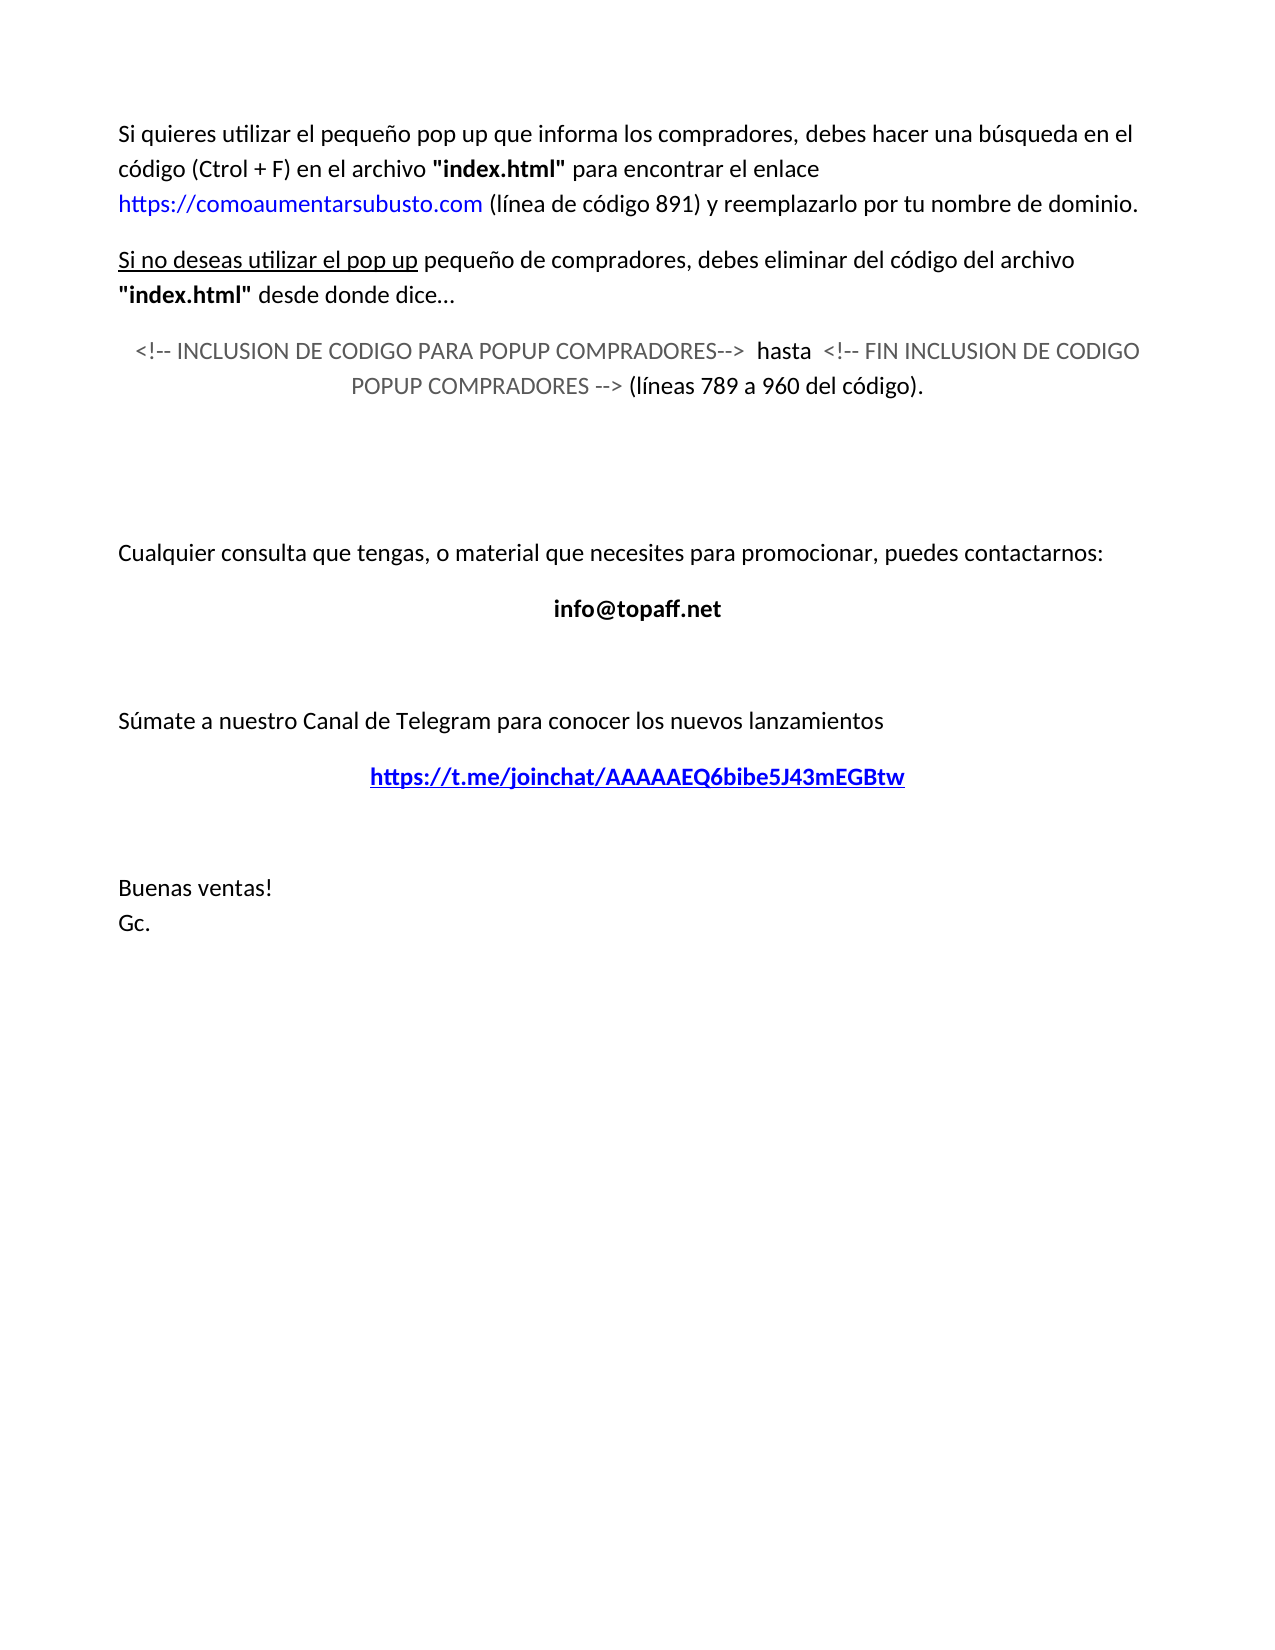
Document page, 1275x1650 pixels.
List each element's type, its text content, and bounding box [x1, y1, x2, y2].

text Buenas ventas! Gc. [118, 872, 1157, 938]
text Súmate a nuestro Canal de Telegram para conocer los nuevos lanzamientos [118, 705, 1157, 735]
text Cualquier consulta que tengas, o material que necesites para promocionar, puedes contactarnos: [118, 537, 1157, 568]
text Si no deseas utilizar el pop up pequeño de compradores, debes eliminar del código del archivo "index.html" desde donde dice… [118, 244, 1157, 309]
text Si quieres utilizar el pequeño pop up que informa los compradores, debes hacer una búsqueda en el código (Ctrol + F) en el archivo "index.html" para encontrar el enlace https://comoaumentarsubusto.com (línea de código 891) y reemplazarlo por tu nombre de dominio. [118, 118, 1157, 219]
text info@topaff.net [118, 593, 1157, 624]
text <!-- INCLUSION DE CODIGO PARA POPUP COMPRADORES--> hasta <!-- FIN INCLUSION DE CODIGO POPUP COMPRADORES --> (líneas 789 a 960 del código). [118, 335, 1157, 400]
text https://t.me/joinchat/AAAAAEQ6bibe5J43mEGBtw [118, 761, 1157, 791]
